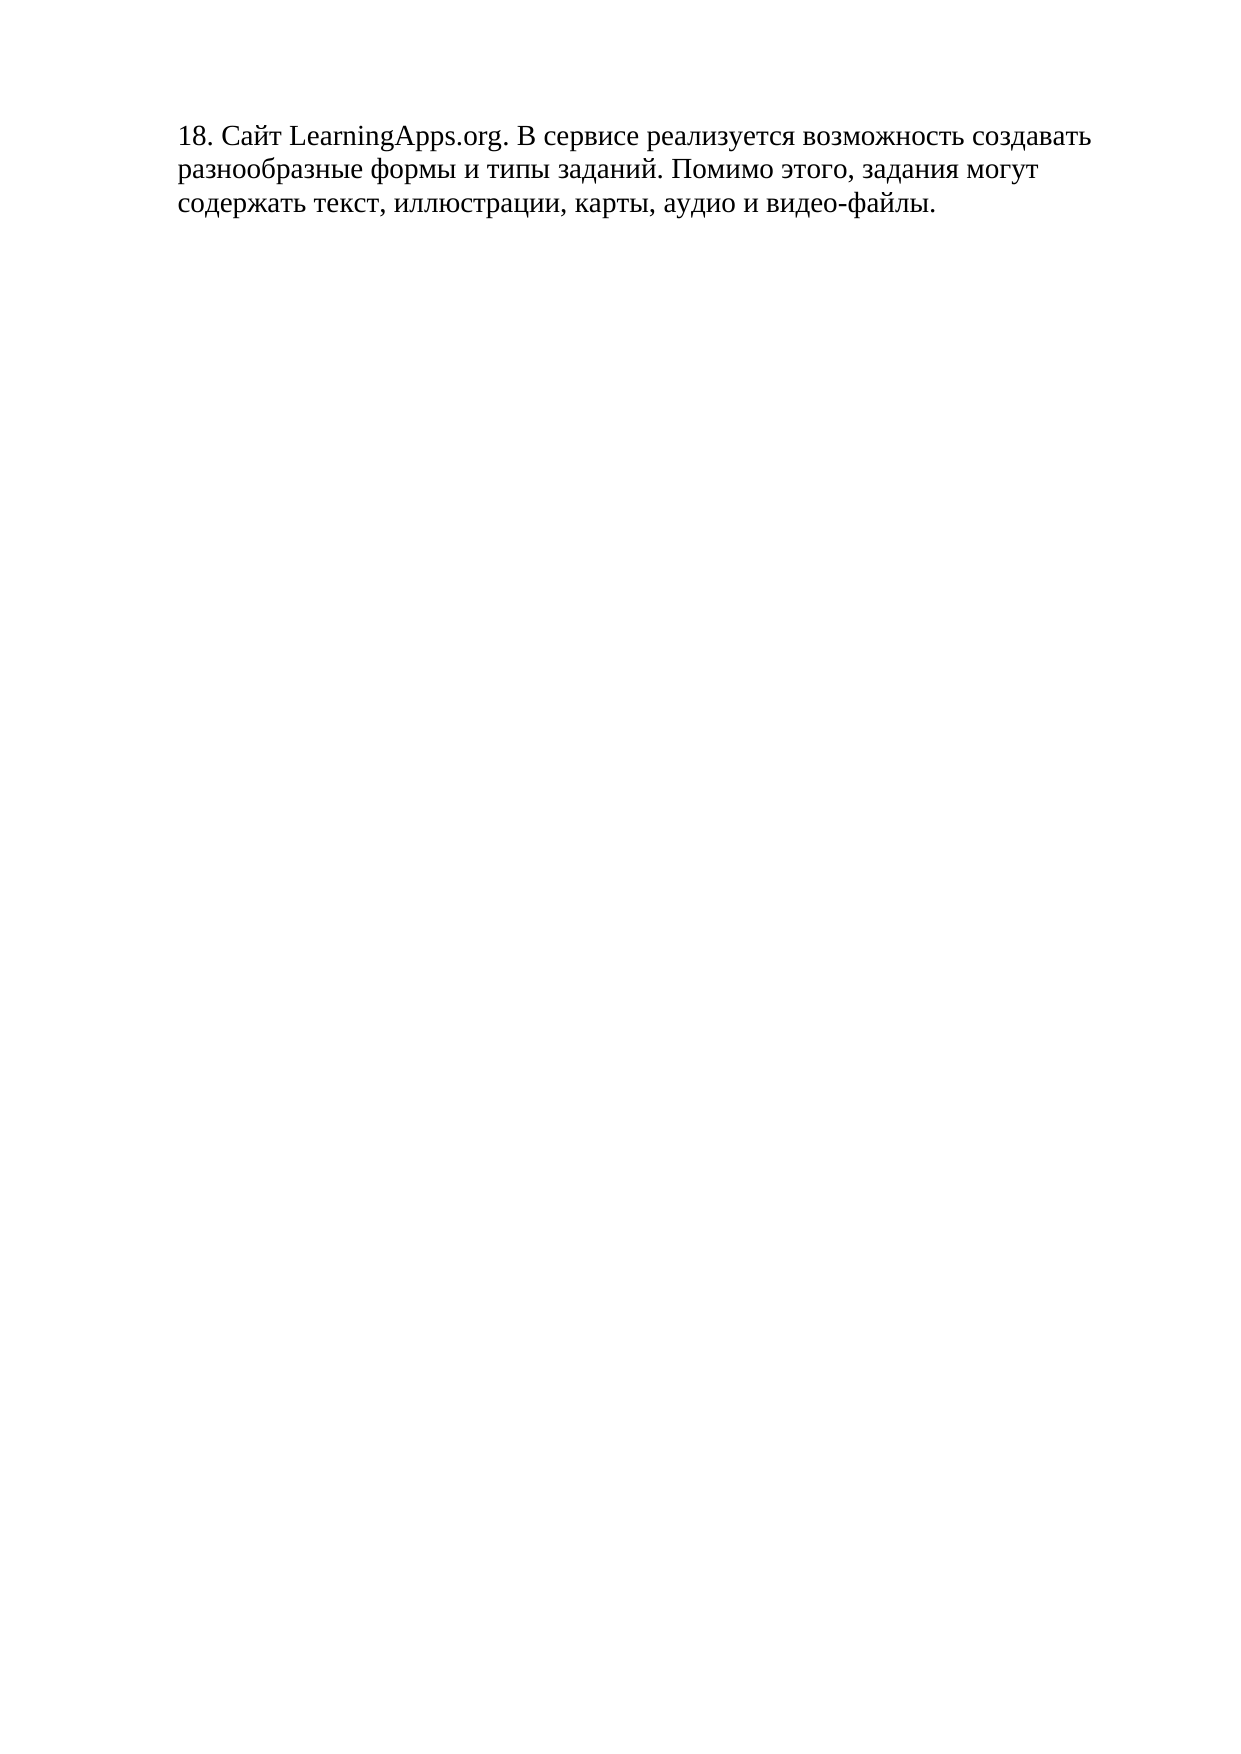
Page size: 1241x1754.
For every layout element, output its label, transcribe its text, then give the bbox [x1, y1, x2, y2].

text 18. Сайт LearningApps.org. В сервисе реализуется возможность создавать разнообразные формы и типы заданий. Помимо этого, задания могут содержать текст, иллюстрации, карты, аудио и видео-файлы. [177, 118, 1152, 219]
